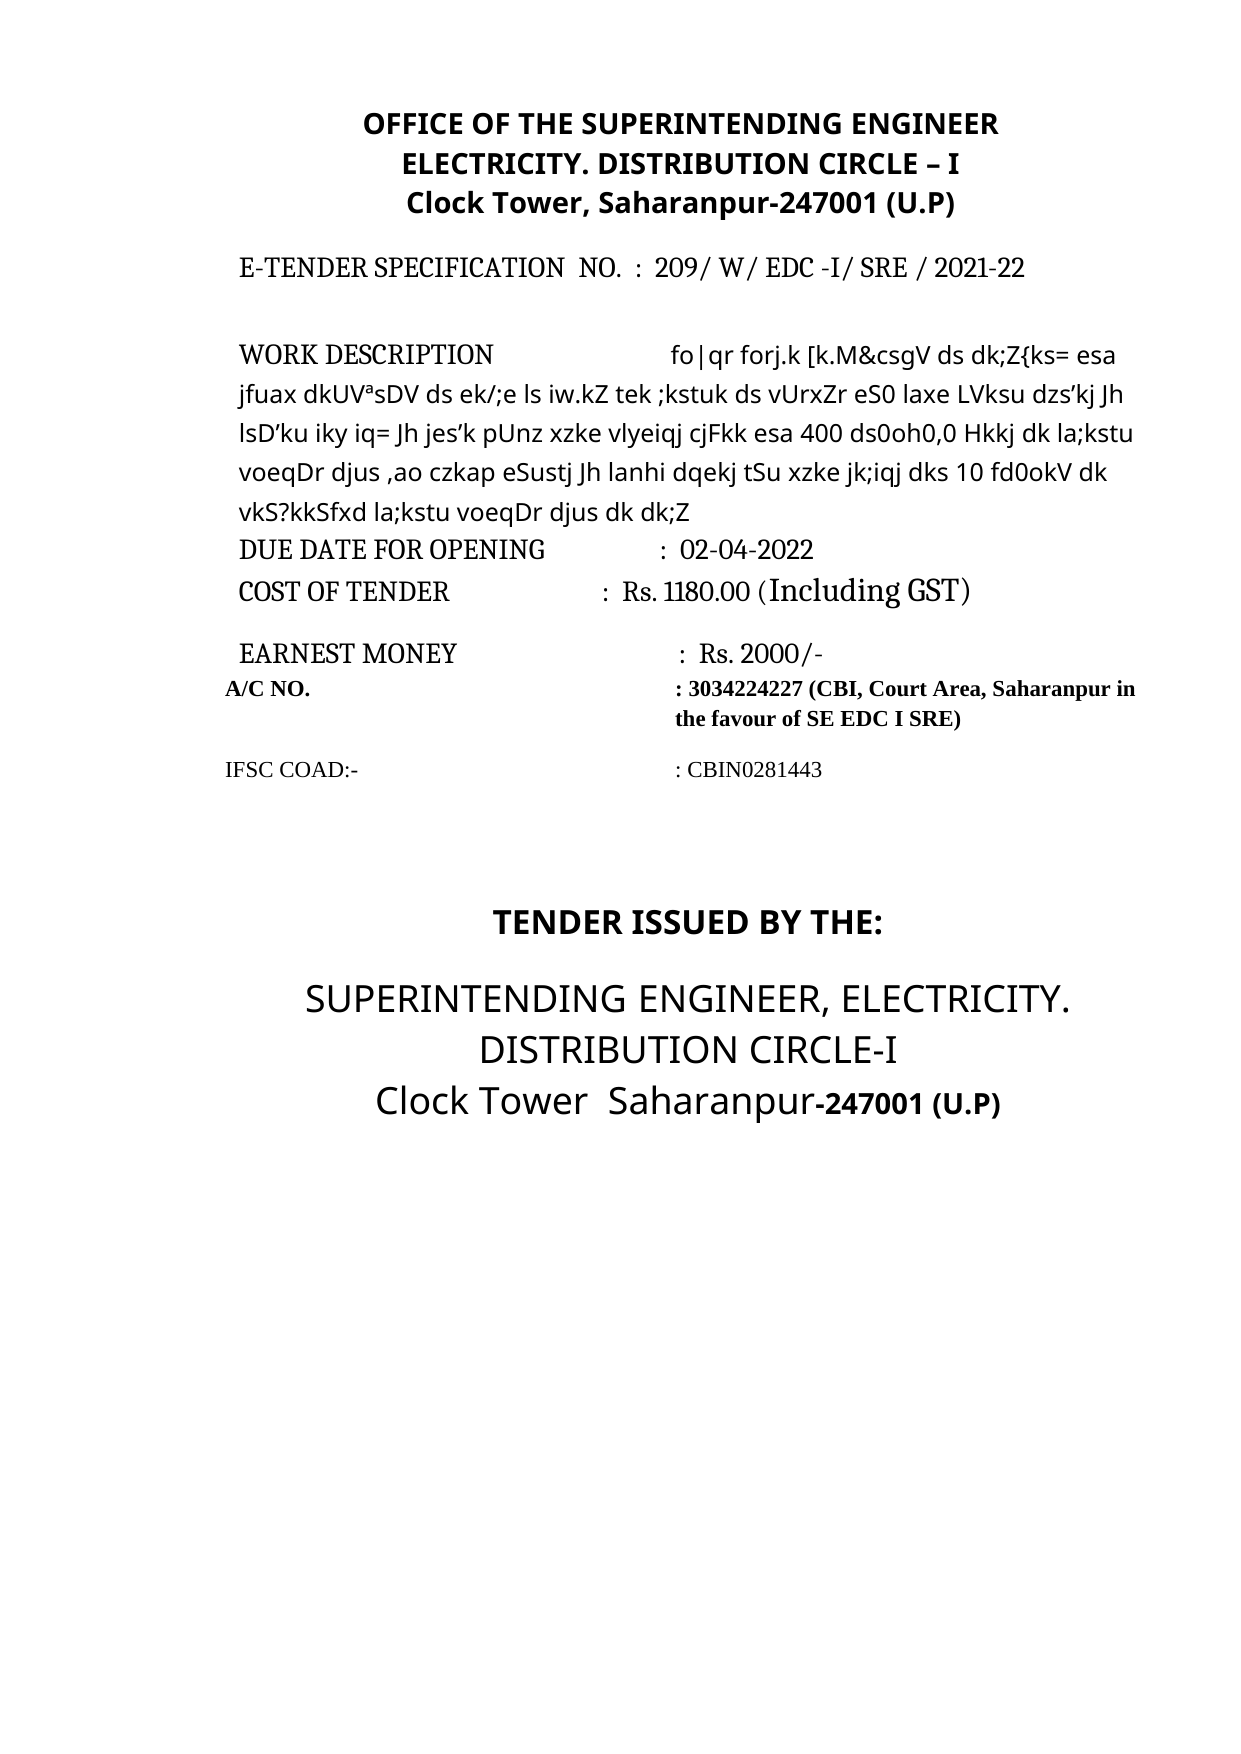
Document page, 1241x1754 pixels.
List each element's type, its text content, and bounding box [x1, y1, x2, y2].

text EARNEST MONEY : Rs. 2000/- [239, 637, 1171, 670]
text ELECTRICITY. DISTRIBUTION CIRCLE – I [224, 143, 1137, 183]
text A/C NO. : 3034224227 (CBI, Court Area, Saharanpur in the favour of SE EDC I SRE) [225, 675, 1171, 732]
text COST OF TENDER : Rs. 1180.00 (Including GST) [239, 572, 1171, 610]
text DUE DATE FOR OPENING : 02-04-2022 [239, 533, 1137, 567]
title OFFICE OF THE SUPERINTENDING ENGINEER [224, 103, 1137, 143]
text Clock Tower, Saharanpur-247001 (U.P) [224, 183, 1137, 222]
text SUPERINTENDING ENGINEER, ELECTRICITY. DISTRIBUTION CIRCLE-I [239, 972, 1137, 1074]
subtitle E-TENDER SPECIFICATION NO. : 209/ W/ EDC -I/ SRE / 2021-22 [239, 251, 1171, 285]
text IFSC COAD:- : CBIN0281443 [225, 757, 1171, 783]
text TENDER ISSUED BY THE: [239, 899, 1137, 944]
text Clock Tower Saharanpur-247001 (U.P) [239, 1074, 1137, 1125]
text WORK DESCRIPTION fo|qr forj.k [k.M&csgV ds dk;Z{ks= esa jfuax dkUVªsDV ds ek/;e ls iw.kZ tek ;kstuk ds vUrxZr eS0 laxe LVksu dzs’kj Jh lsD’ku iky iq= Jh jes’k pUnz xzke vlyeiqj cjFkk esa 400 ds0oh0,0 Hkkj dk la;kstu voeqDr djus ,ao czkap eSustj Jh lanhi dqekj tSu xzke jk;iqj dks 10 fd0okV dk vkS?kkSfxd la;kstu voeqDr djus dk dk;Z [239, 337, 1137, 528]
